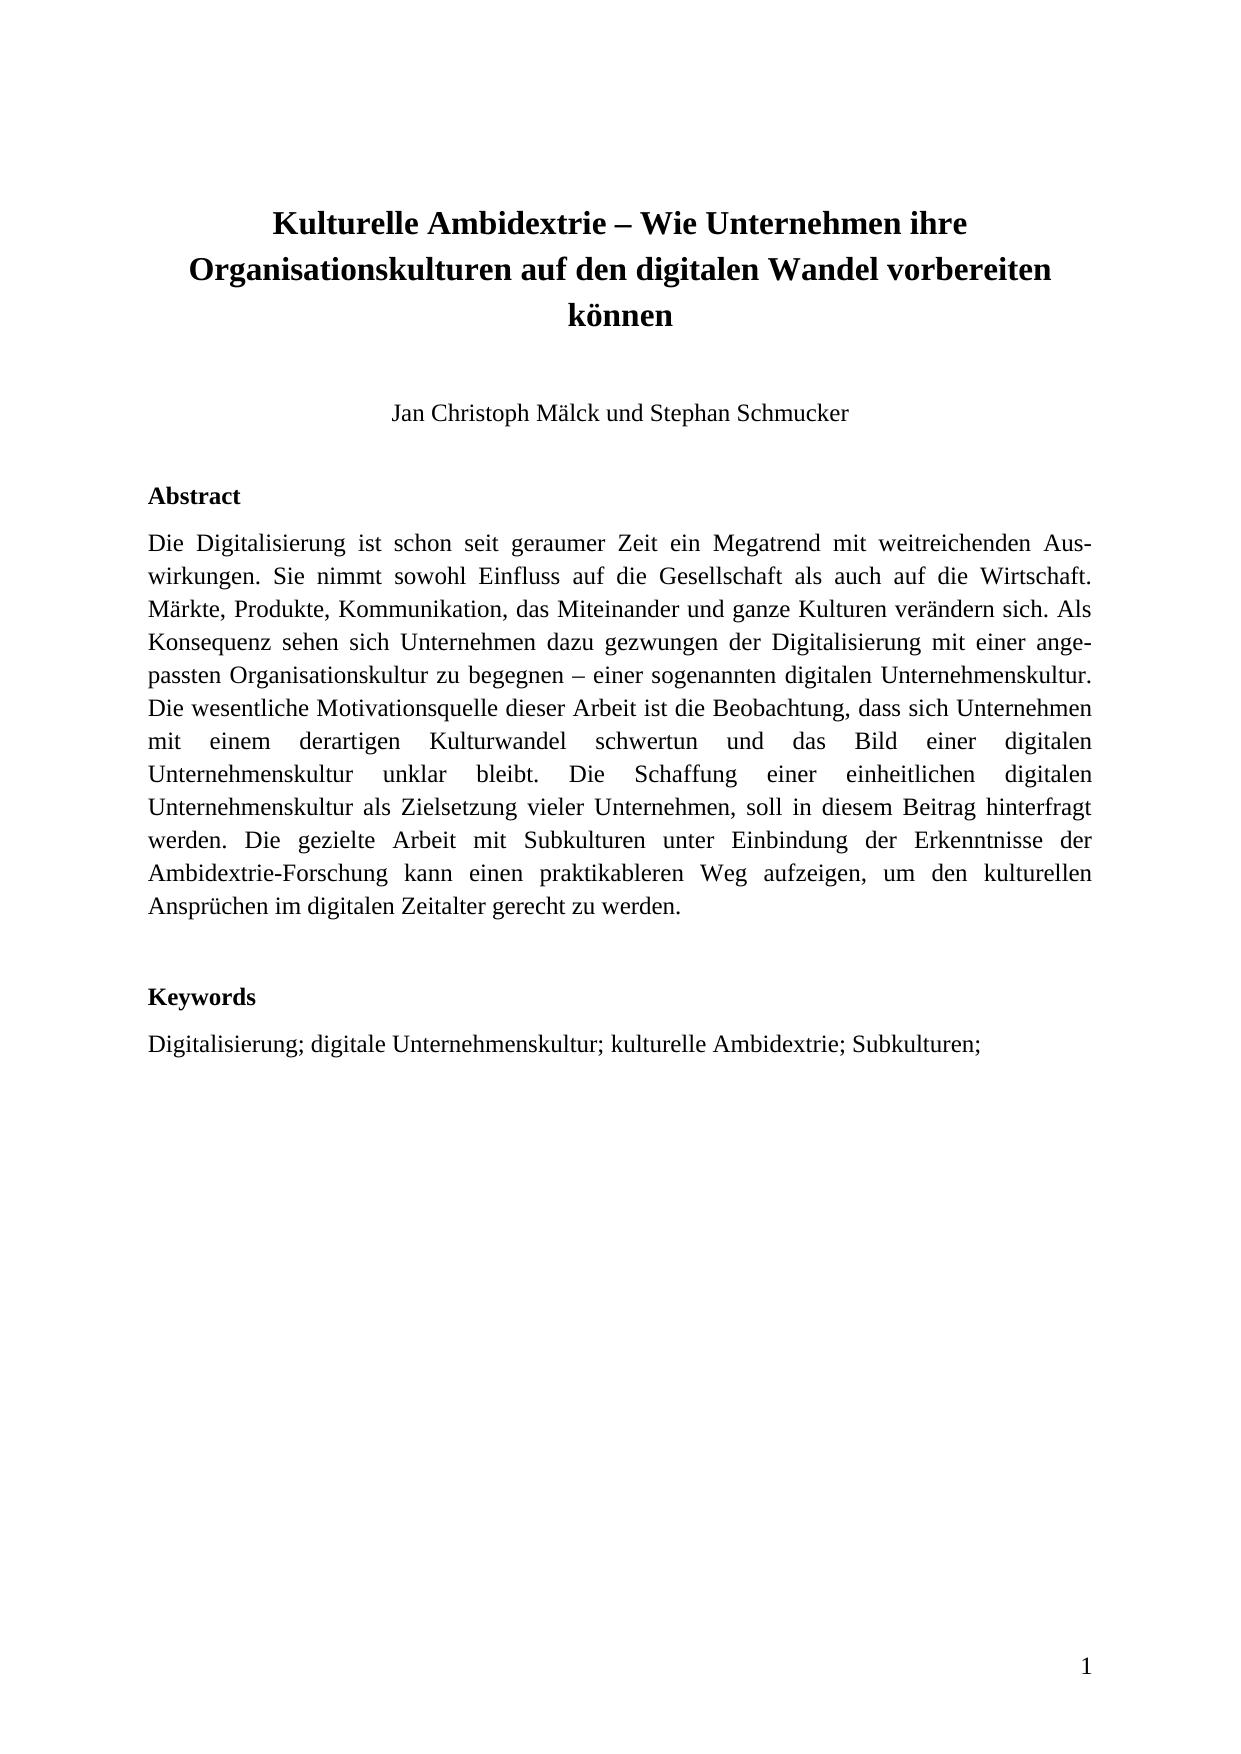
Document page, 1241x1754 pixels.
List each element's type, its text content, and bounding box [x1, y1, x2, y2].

text Keywords [148, 982, 1093, 1011]
text Abstract [148, 481, 1093, 510]
text Die Digitalisierung ist schon seit geraumer Zeit ein Megatrend mit weitreichenden Aus-wirkungen. Sie nimmt sowohl Einfluss auf die Gesellschaft als auch auf die Wirtschaft. Märkte, Produkte, Kommunikation, das Miteinander und ganze Kulturen verändern sich. Als Konsequenz sehen sich Unternehmen dazu gezwungen der Digitalisierung mit einer ange-passten Organisationskultur zu begegnen – einer sogenannten digitalen Unternehmenskultur. Die wesentliche Motivationsquelle dieser Arbeit ist die Beobachtung, dass sich Unternehmen mit einem derartigen Kulturwandel schwertun und das Bild einer digitalen Unternehmenskultur unklar bleibt. Die Schaffung einer einheitlichen digitalen Unternehmenskultur als Zielsetzung vieler Unternehmen, soll in diesem Beitrag hinterfragt werden. Die gezielte Arbeit mit Subkulturen unter Einbindung der Erkenntnisse der Ambidextrie-Forschung kann einen praktikableren Weg aufzeigen, um den kulturellen Ansprüchen im digitalen Zeitalter gerecht zu werden. [148, 528, 1093, 920]
text Jan Christoph Mälck und Stephan Schmucker [148, 385, 1093, 431]
text Digitalisierung; digitale Unternehmenskultur; kulturelle Ambidextrie; Subkulturen; [148, 1029, 1093, 1058]
text Kulturelle Ambidextrie – Wie Unternehmen ihre Organisationskulturen auf den digitalen Wandel vorbereiten können [148, 198, 1093, 335]
